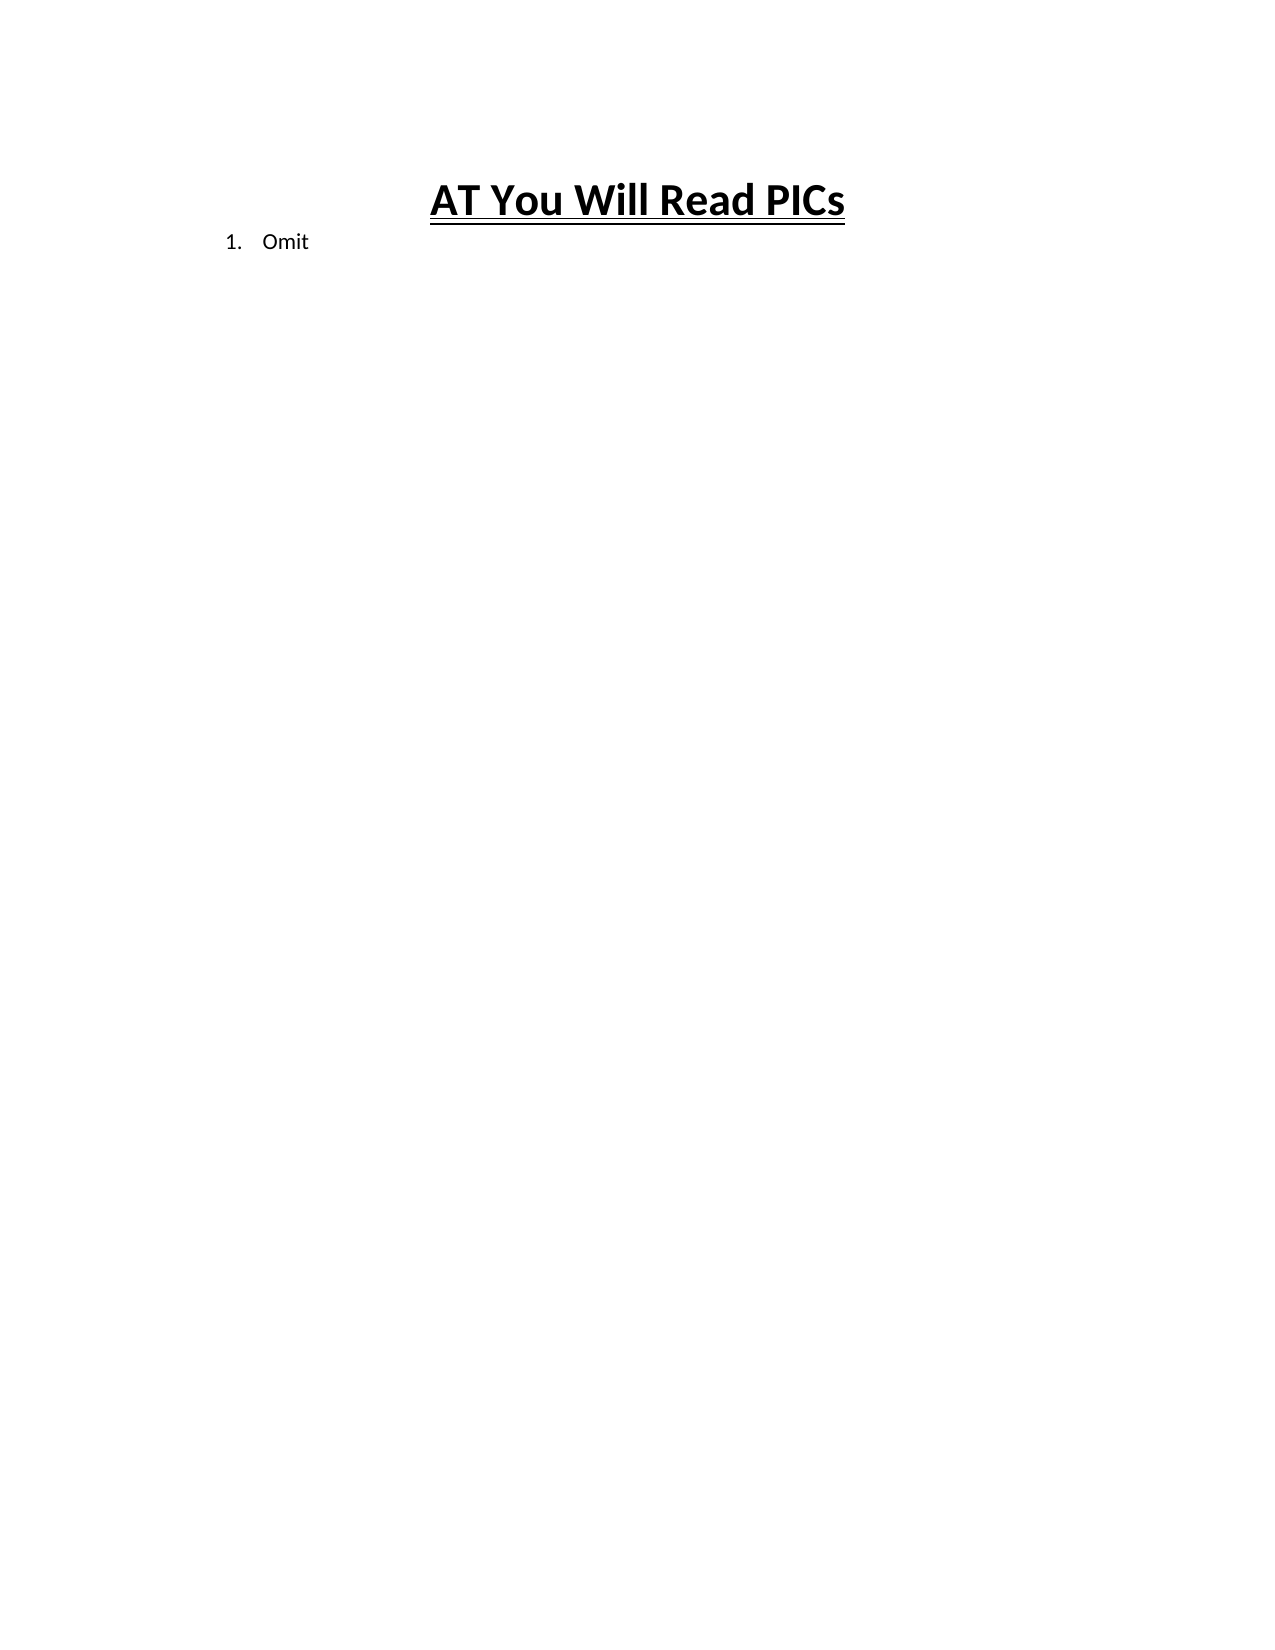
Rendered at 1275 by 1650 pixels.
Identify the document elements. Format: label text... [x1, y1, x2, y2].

subtitle AT You Will Read PICs [187, 171, 1087, 227]
list Omit [225, 227, 1087, 255]
